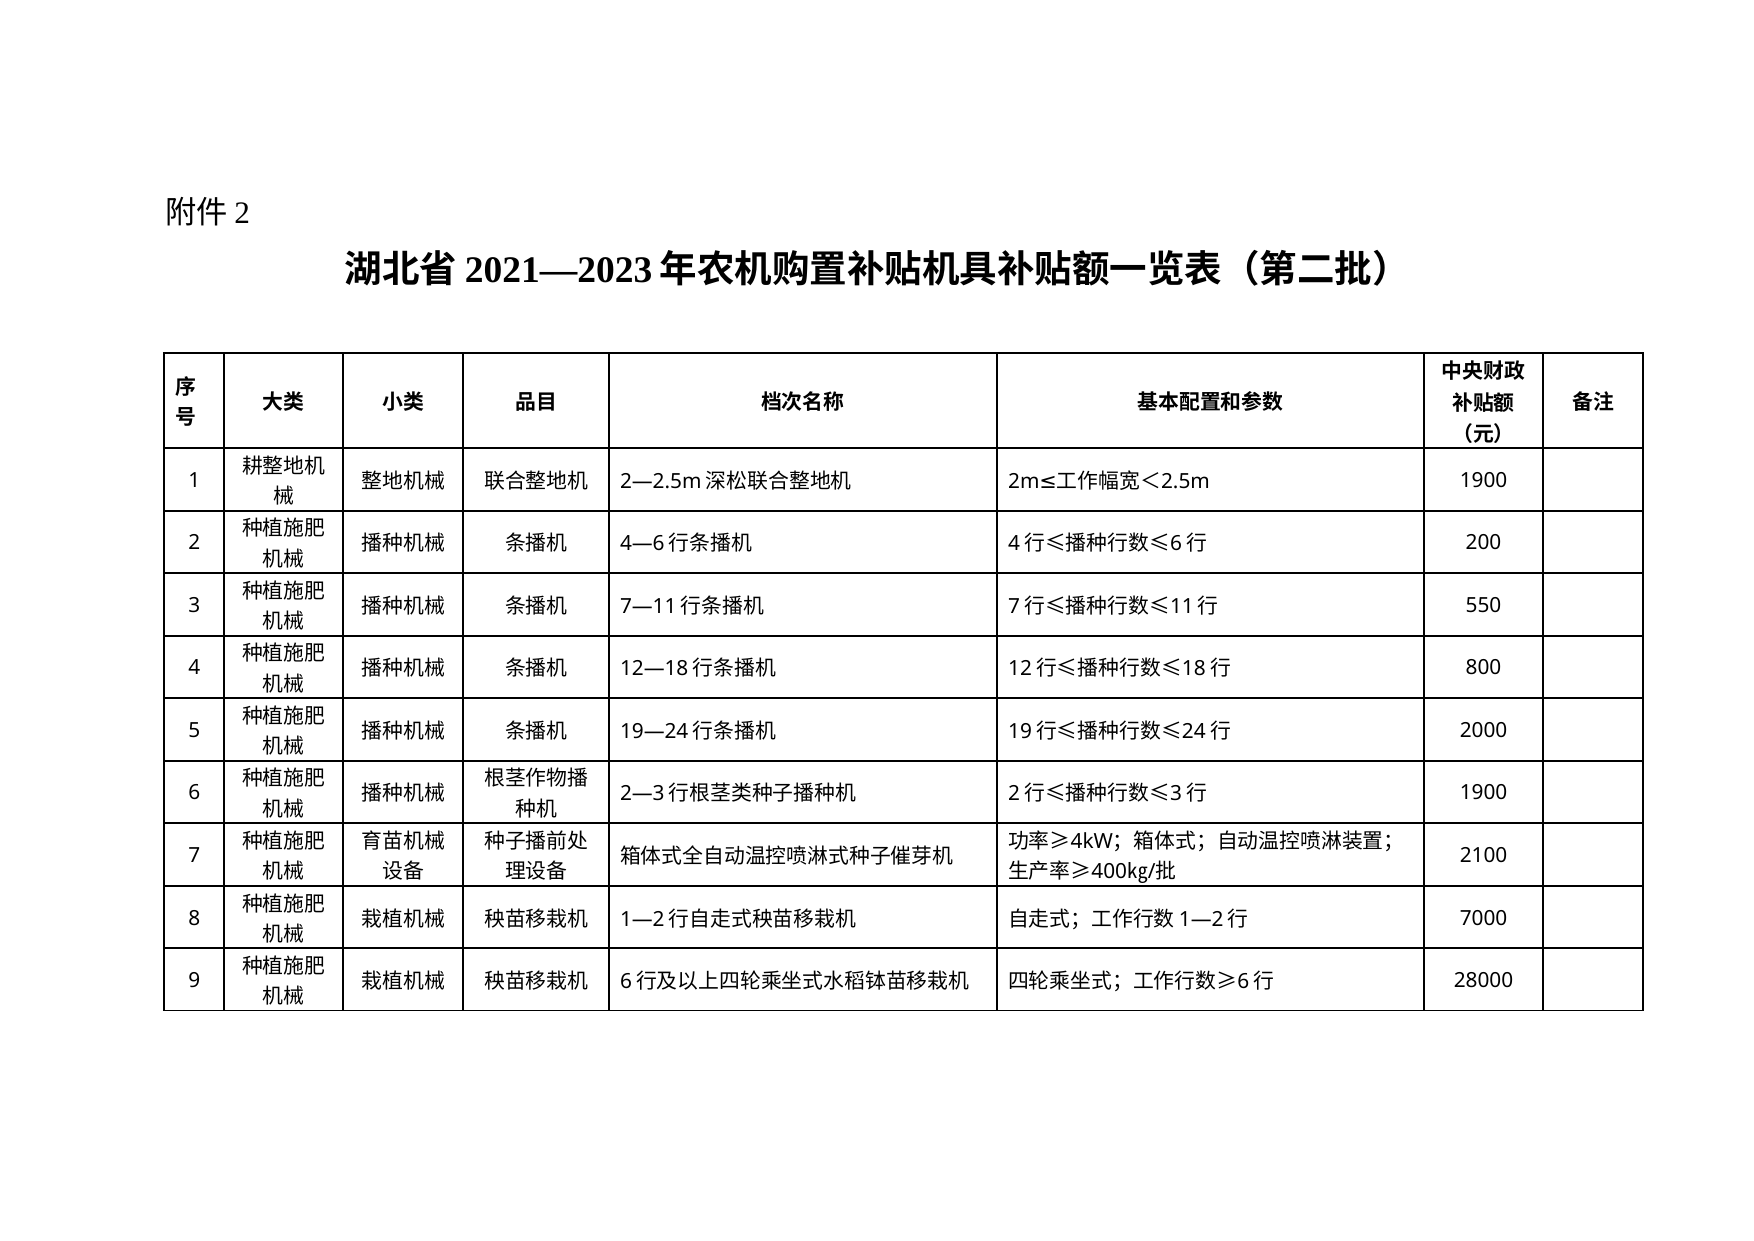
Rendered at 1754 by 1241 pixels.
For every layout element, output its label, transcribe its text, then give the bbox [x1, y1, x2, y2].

table_cell 12行≤播种行数≤18行 [998, 637, 1423, 697]
table_header 备注 [1544, 354, 1642, 447]
table_cell 2 [165, 512, 223, 572]
table_cell 19行≤播种行数≤24行 [998, 699, 1423, 759]
table_cell 栽植机械 [344, 949, 462, 1010]
table_cell 播种机械 [344, 762, 462, 822]
table_cell 4 [165, 637, 223, 697]
table_cell 条播机 [464, 699, 608, 759]
table_cell 条播机 [464, 574, 608, 634]
table_cell 秧苗移栽机 [464, 887, 608, 947]
table_cell 2m≤工作幅宽＜2.5m [998, 449, 1423, 509]
table_cell 自走式；工作行数1—2行 [998, 887, 1423, 947]
table_cell 12—18行条播机 [610, 637, 996, 697]
table_cell 2行≤播种行数≤3行 [998, 762, 1423, 822]
table_cell 耕整地机械 [225, 449, 342, 509]
table_cell 9 [165, 949, 223, 1010]
table_cell 播种机械 [344, 574, 462, 634]
table_cell [1544, 824, 1642, 885]
table_cell 播种机械 [344, 699, 462, 759]
table_cell 1900 [1425, 762, 1542, 822]
table_cell [1544, 887, 1642, 947]
table_cell 种植施肥机械 [225, 699, 342, 759]
table_cell 4—6行条播机 [610, 512, 996, 572]
table_cell [1544, 449, 1642, 509]
table_cell 550 [1425, 574, 1542, 634]
table_cell [1544, 762, 1642, 822]
table_cell 1 [165, 449, 223, 509]
table_cell 栽植机械 [344, 887, 462, 947]
table_cell [1544, 949, 1642, 1010]
table_cell 种植施肥机械 [225, 637, 342, 697]
table_cell 种植施肥机械 [225, 574, 342, 634]
table_cell 箱体式全自动温控喷淋式种子催芽机 [610, 824, 996, 885]
table_cell 2100 [1425, 824, 1542, 885]
table_header 中央财政 [1425, 354, 1542, 384]
table_cell 播种机械 [344, 512, 462, 572]
table_header 小类 [344, 354, 462, 447]
table_cell [1544, 574, 1642, 634]
table_cell 2—2.5m深松联合整地机 [610, 449, 996, 509]
table_cell 5 [165, 699, 223, 759]
table_cell 4行≤播种行数≤6行 [998, 512, 1423, 572]
table_cell 补贴额（元） [1425, 385, 1542, 447]
table_cell 2—3行根茎类种子播种机 [610, 762, 996, 822]
table_cell 种植施肥机械 [225, 824, 342, 885]
text 附件2 [165, 177, 1588, 236]
table_header 档次名称 [610, 354, 996, 447]
table_cell 根茎作物播种机 [464, 762, 608, 822]
table_cell 6 [165, 762, 223, 822]
table_header 基本配置和参数 [998, 354, 1423, 447]
table_cell [1544, 699, 1642, 759]
table_cell 条播机 [464, 512, 608, 572]
text 湖北省2021―2023年农机购置补贴机具补贴额一览表（第二批） [165, 236, 1588, 294]
table_cell 7 [165, 824, 223, 885]
table_cell 种植施肥机械 [225, 887, 342, 947]
table_header 品目 [464, 354, 608, 447]
table_cell [1544, 512, 1642, 572]
table_cell 7—11行条播机 [610, 574, 996, 634]
table_cell 种植施肥机械 [225, 762, 342, 822]
table_cell 1—2行自走式秧苗移栽机 [610, 887, 996, 947]
table_cell 2000 [1425, 699, 1542, 759]
table_cell 种子播前处理设备 [464, 824, 608, 885]
table_cell 7000 [1425, 887, 1542, 947]
table_cell 7行≤播种行数≤11行 [998, 574, 1423, 634]
table_cell 种植施肥机械 [225, 949, 342, 1010]
table_cell 6行及以上四轮乘坐式水稻钵苗移栽机 [610, 949, 996, 1010]
table_cell 3 [165, 574, 223, 634]
table_cell 播种机械 [344, 637, 462, 697]
table_cell 800 [1425, 637, 1542, 697]
table_cell 四轮乘坐式；工作行数≥6行 [998, 949, 1423, 1010]
table_cell 1900 [1425, 449, 1542, 509]
table_cell 功率≥4kW；箱体式；自动温控喷淋装置；生产率≥400㎏/批 [998, 824, 1423, 885]
table_cell 28000 [1425, 949, 1542, 1010]
table_cell 整地机械 [344, 449, 462, 509]
table_cell 19—24行条播机 [610, 699, 996, 759]
table_cell 联合整地机 [464, 449, 608, 509]
table_cell 种植施肥机械 [225, 512, 342, 572]
table_cell 条播机 [464, 637, 608, 697]
table_header 序号 [165, 354, 223, 447]
table_cell [1544, 637, 1642, 697]
table_cell 育苗机械设备 [344, 824, 462, 885]
table_cell 秧苗移栽机 [464, 949, 608, 1010]
table_cell 200 [1425, 512, 1542, 572]
table_cell 8 [165, 887, 223, 947]
table_header 大类 [225, 354, 342, 447]
